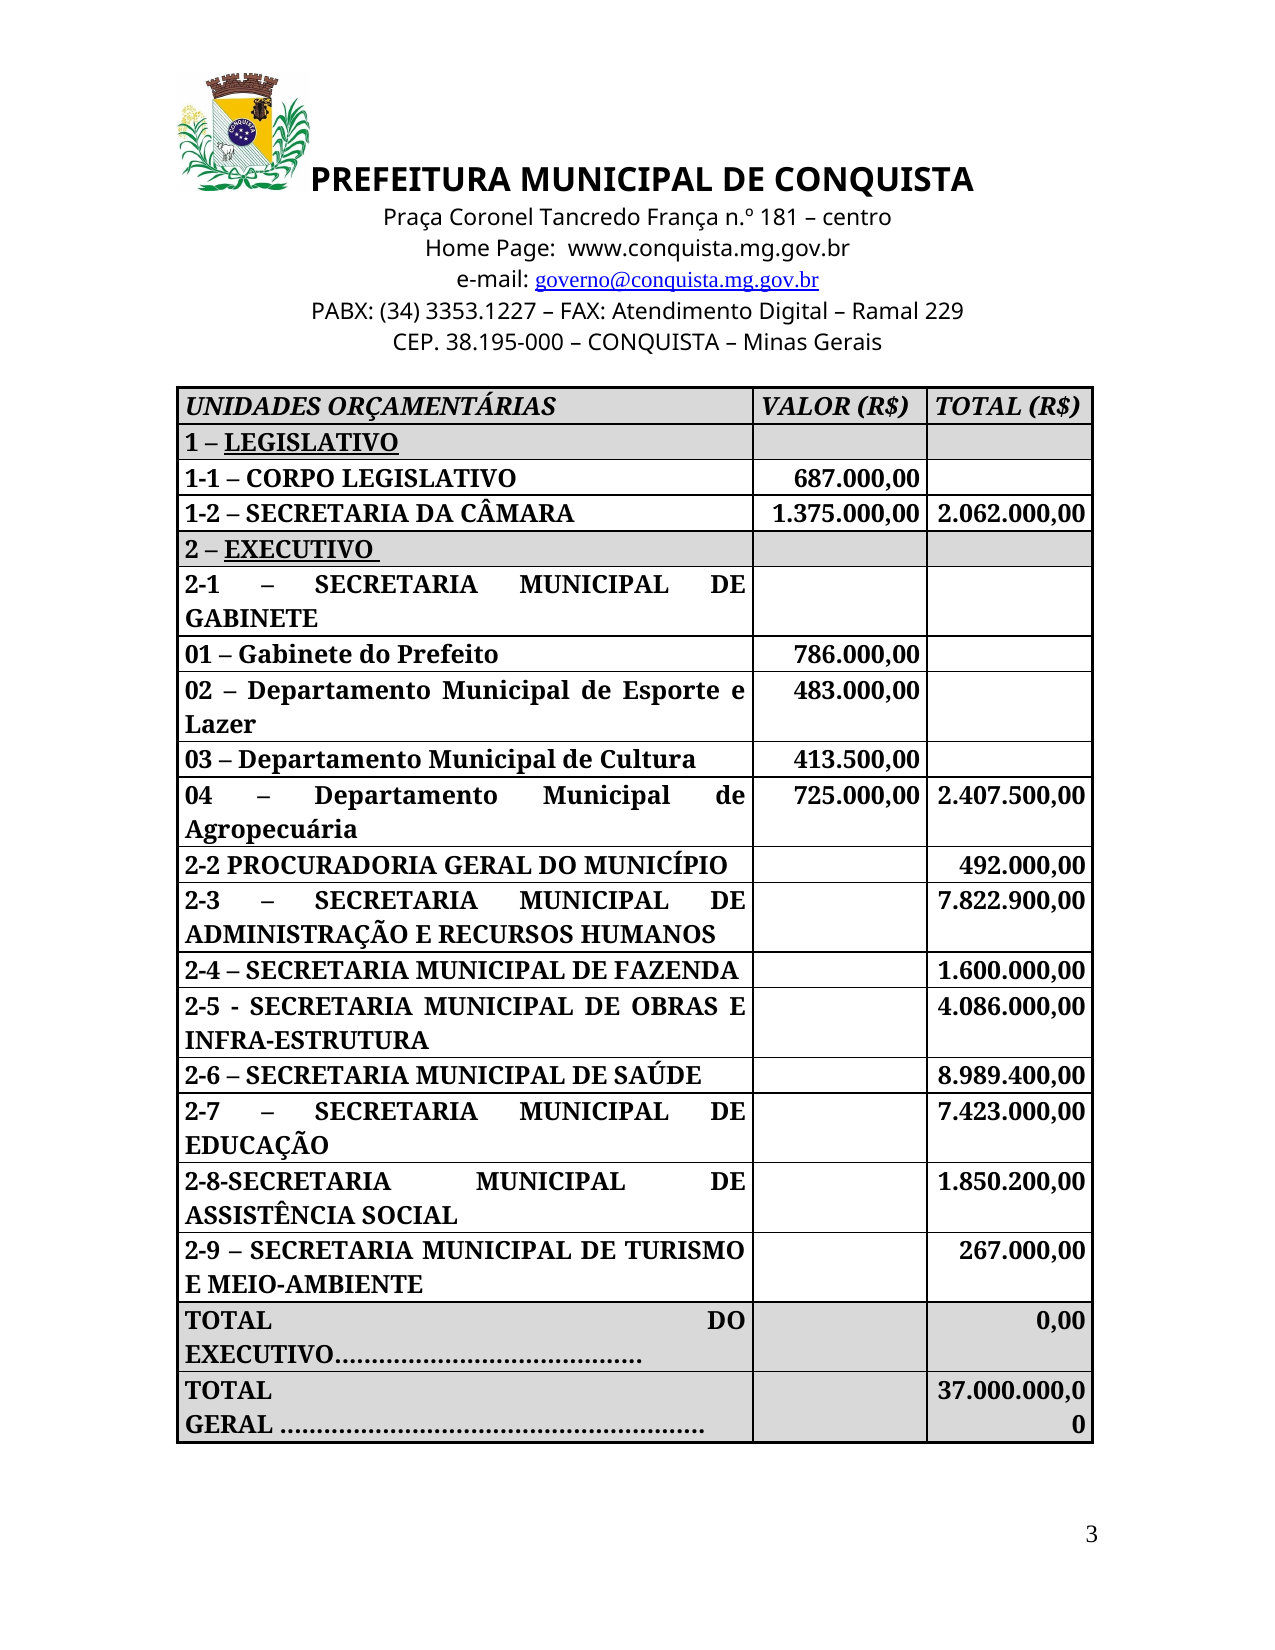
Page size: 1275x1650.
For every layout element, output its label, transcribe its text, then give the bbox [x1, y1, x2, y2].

table_cell 687.000,00 [754, 460, 926, 494]
table_cell 267.000,00 [928, 1233, 1091, 1301]
table_cell 37.000.000,00 [928, 1372, 1091, 1441]
table_cell 7.822.900,00 [928, 883, 1091, 951]
table_cell 4.086.000,00 [928, 988, 1091, 1056]
table_cell 2-9 – SECRETARIA MUNICIPAL DE TURISMO E MEIO-AMBIENTE [179, 1233, 752, 1301]
table_cell 1-2 – SECRETARIA DA CÂMARA [179, 496, 752, 530]
table_cell 03 – Departamento Municipal de Cultura [179, 742, 752, 776]
table_cell 2-5 - SECRETARIA MUNICIPAL DE OBRAS E INFRA-ESTRUTURA [179, 988, 752, 1056]
table_cell 2-1 – SECRETARIA MUNICIPAL DE GABINETE [179, 567, 752, 635]
table_cell [754, 1372, 926, 1441]
table_cell 02 – Departamento Municipal de Esporte e Lazer [179, 672, 752, 741]
table_cell [754, 567, 926, 635]
table_cell 1.600.000,00 [928, 953, 1091, 987]
table_cell 8.989.400,00 [928, 1058, 1091, 1092]
table_cell [754, 847, 926, 881]
table_cell 786.000,00 [754, 637, 926, 671]
table_header UNIDADES ORÇAMENTÁRIAS [179, 389, 752, 423]
table_cell [754, 532, 926, 566]
table_cell 1.850.200,00 [928, 1163, 1091, 1231]
table_cell 413.500,00 [754, 742, 926, 776]
table_cell [928, 637, 1091, 671]
table_cell 01 – Gabinete do Prefeito [179, 637, 752, 671]
table_cell [928, 742, 1091, 776]
table_cell 1.375.000,00 [754, 496, 926, 530]
table_cell 7.423.000,00 [928, 1094, 1091, 1162]
table_cell 725.000,00 [754, 778, 926, 846]
table_cell 1-1 – CORPO LEGISLATIVO [179, 460, 752, 494]
table_cell [754, 1303, 926, 1371]
table_cell [754, 1058, 926, 1092]
table_cell 2-4 – SECRETARIA MUNICIPAL DE FAZENDA [179, 953, 752, 987]
picture [177, 73, 310, 191]
table_cell 2-3 – SECRETARIA MUNICIPAL DE ADMINISTRAÇÃO E RECURSOS HUMANOS [179, 883, 752, 951]
table_cell 2-6 – SECRETARIA MUNICIPAL DE SAÚDE [179, 1058, 752, 1092]
table_header VALOR (R$) [754, 389, 926, 423]
table_cell 1 – LEGISLATIVO [179, 425, 752, 459]
table_cell [928, 460, 1091, 494]
table_cell 34.938.000,00 [928, 1303, 1091, 1371]
table_cell 2 – EXECUTIVO [179, 532, 752, 566]
table_cell TOTAL GERAL .......................................................... [179, 1372, 752, 1441]
table_cell 04 – Departamento Municipal de Agropecuária [179, 778, 752, 846]
table_cell [754, 1233, 926, 1301]
table_header TOTAL (R$) [928, 389, 1091, 423]
table_cell 492.000,00 [928, 847, 1091, 881]
table_cell 2-2 PROCURADORIA GERAL DO MUNICÍPIO [179, 847, 752, 881]
table_cell [754, 988, 926, 1056]
table_cell [754, 425, 926, 459]
table_cell [928, 672, 1091, 741]
table_cell [754, 1094, 926, 1162]
table_cell [928, 532, 1091, 566]
table_cell [754, 1163, 926, 1231]
table_cell 2-8-SECRETARIA MUNICIPAL DE ASSISTÊNCIA SOCIAL [179, 1163, 752, 1231]
table_cell [928, 567, 1091, 635]
table_cell 2.062.000,00 [928, 496, 1091, 530]
table_cell [754, 883, 926, 951]
table_cell [928, 425, 1091, 459]
table_cell 2.407.500,00 [928, 778, 1091, 846]
table_cell TOTAL DO EXECUTIVO.......................................... [179, 1303, 752, 1371]
table_cell [754, 953, 926, 987]
table_cell 483.000,00 [754, 672, 926, 741]
table_cell 2-7 – SECRETARIA MUNICIPAL DE EDUCAÇÃO [179, 1094, 752, 1162]
